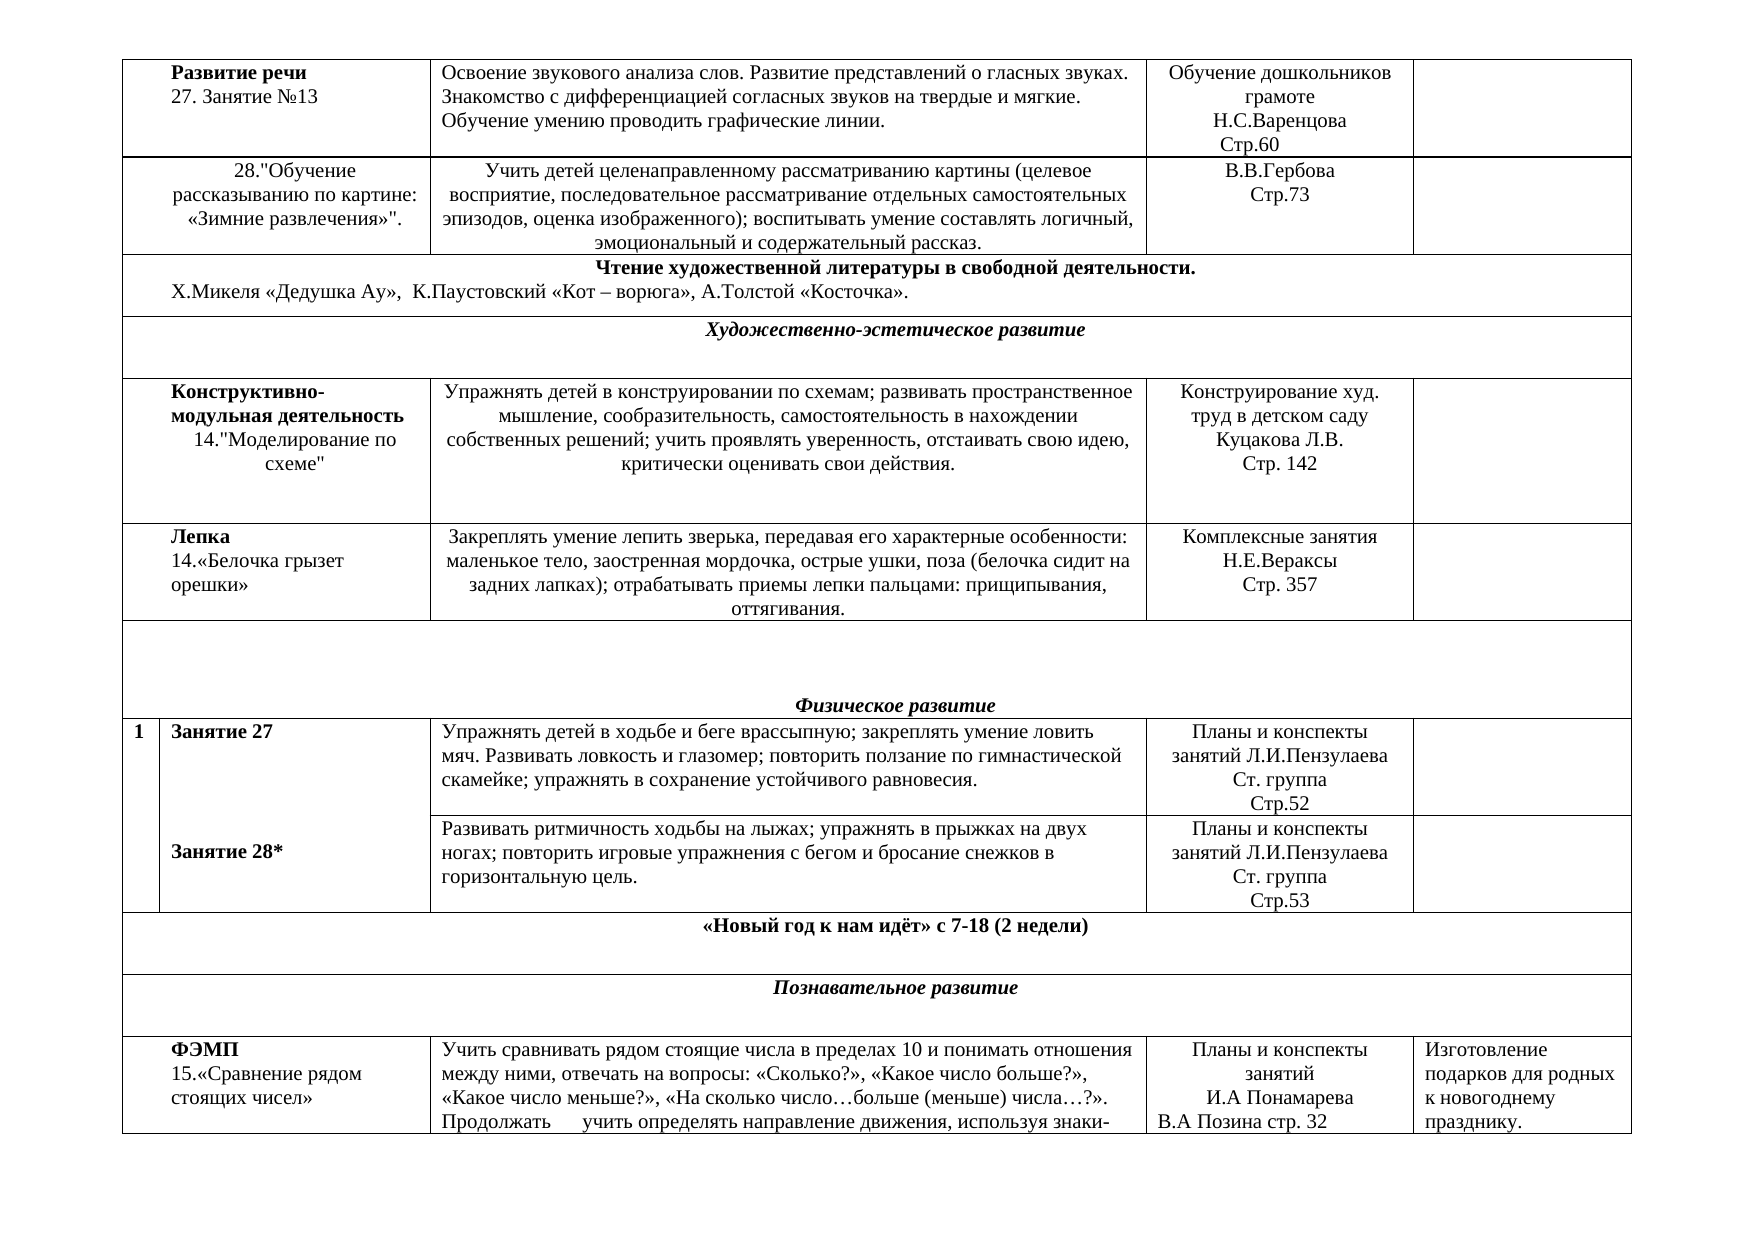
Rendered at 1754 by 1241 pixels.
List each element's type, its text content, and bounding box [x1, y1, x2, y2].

table_cell Закреплять умение лепить зверька, передавая его характерные особенности: маленькое тело, заостренная мордочка, острые ушки, поза (белочка сидит на задних лапках); отрабатывать приемы лепки пальцами: прищипывания, оттягивания. [431, 524, 1146, 620]
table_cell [160, 1037, 430, 1133]
table_cell [123, 621, 159, 717]
table_cell 1 [123, 719, 159, 912]
table_cell [1414, 60, 1631, 156]
table_cell Упражнять детей в конструировании по схемам; развивать пространственное мышление, сообразительность, самостоятельность в нахождении собственных решений; учить проявлять уверенность, отстаивать свою идею, критически оценивать свои действия. [431, 379, 1146, 523]
table_cell [123, 60, 159, 156]
table_cell В.В.Гербова Стр.73 [1147, 158, 1413, 254]
table_cell Упражнять детей в ходьбе и беге врассыпную; закреплять умение ловить мяч. Развивать ловкость и глазомер; повторить ползание по гимнастической скамейке; упражнять в сохранение устойчивого равновесия. [431, 719, 1146, 815]
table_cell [1414, 1037, 1631, 1133]
table_cell Познавательное развитие [160, 975, 1631, 1036]
table_cell [123, 158, 159, 254]
table_cell Физическое развитие [160, 621, 1631, 717]
table_cell Чтение художественной литературы в свободной деятельности. Х.Микеля «Дедушка Ау», К.Паустовский «Кот – ворюга», А.Толстой «Косточка». [160, 255, 1631, 316]
table_cell Конструктивно-модульная деятельность 14."Моделирование по схеме" [160, 379, 430, 523]
table_cell [123, 1037, 159, 1133]
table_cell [1147, 1037, 1413, 1133]
table_cell Планы и конспекты занятий Л.И.Пензулаева Ст. группа Стр.52 [1147, 719, 1413, 815]
table_cell [1414, 524, 1631, 620]
table_cell 28."Обучение рассказыванию по картине: «Зимние развлечения»". [160, 158, 430, 254]
table_cell Развивать ритмичность ходьбы на лыжах; упражнять в прыжках на двух ногах; повторить игровые упражнения с бегом и бросание снежков в горизонтальную цель. [431, 816, 1146, 912]
table_cell [123, 255, 159, 316]
table_cell [123, 913, 159, 974]
table_cell Обучение дошкольников грамоте Н.С.Варенцова Стр.60 [1147, 60, 1413, 156]
table_cell [1414, 379, 1631, 523]
table_cell [123, 379, 159, 523]
table_cell Лепка 14.«Белочка грызет орешки» [160, 524, 430, 620]
table_cell [123, 524, 159, 620]
table_cell [1414, 158, 1631, 254]
table_cell Освоение звукового анализа слов. Развитие представлений о гласных звуках. Знакомство с дифференциацией согласных звуков на твердые и мягкие. Обучение умению проводить графические линии. [431, 60, 1146, 156]
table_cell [431, 1037, 1146, 1133]
table_cell Занятие 27 Занятие 28* [160, 719, 430, 912]
table_cell [1414, 719, 1631, 815]
table_cell Художественно-эстетическое развитие [160, 317, 1631, 377]
table_cell Комплексные занятия Н.Е.Вераксы Стр. 357 [1147, 524, 1413, 620]
table_cell Развитие речи 27. Занятие №13 [160, 60, 430, 156]
table_cell Планы и конспекты занятий Л.И.Пензулаева Ст. группа Стр.53 [1147, 816, 1413, 912]
table_cell «Новый год к нам идёт» с 7-18 (2 недели) [160, 913, 1631, 974]
table_cell [1414, 816, 1631, 912]
table_cell Конструирование худ. труд в детском саду Куцакова Л.В. Стр. 142 [1147, 379, 1413, 523]
table_cell Учить детей целенаправленному рассматриванию картины (целевое восприятие, последовательное рассматривание отдельных самостоятельных эпизодов, оценка изображенного); воспитывать умение составлять логичный, эмоциональный и содержательный рассказ. [431, 158, 1146, 254]
table_cell [123, 975, 159, 1036]
table_cell [123, 317, 159, 377]
